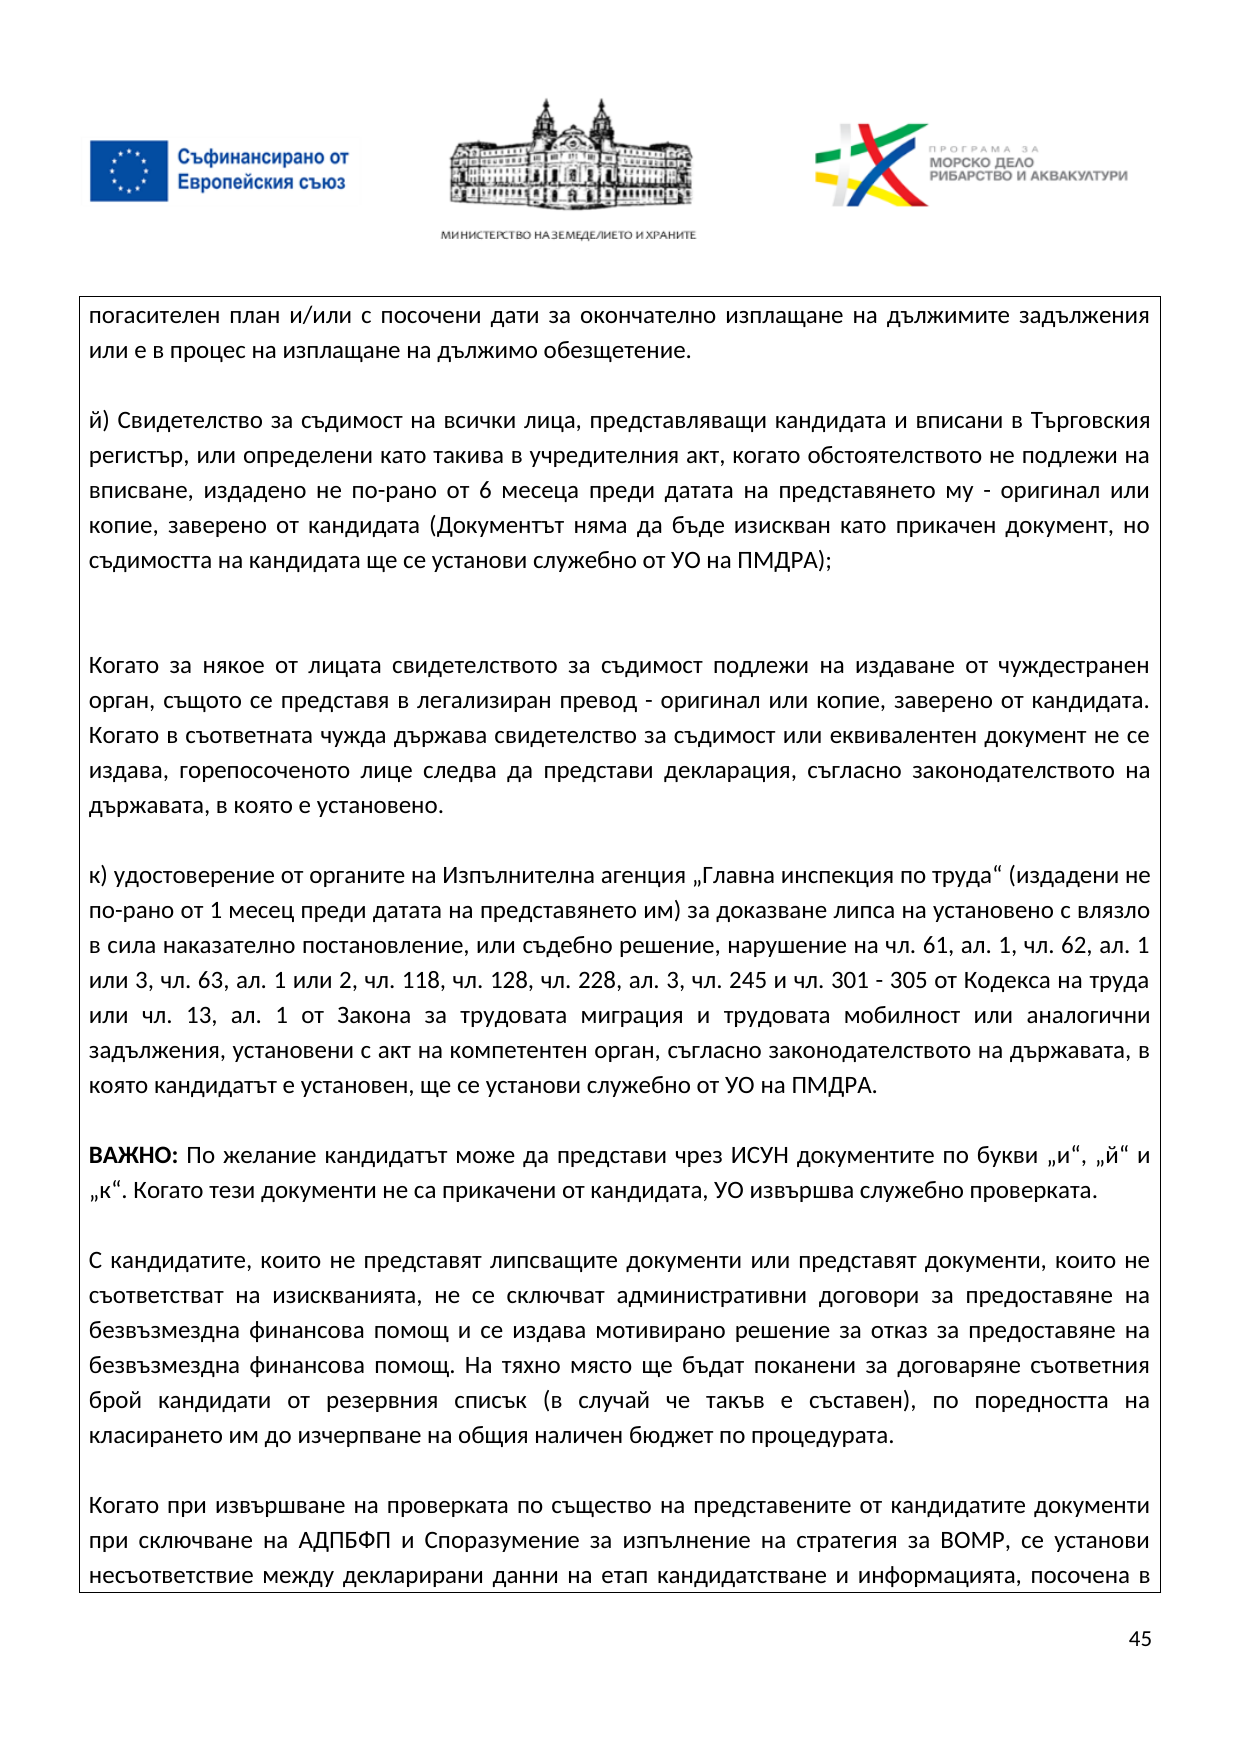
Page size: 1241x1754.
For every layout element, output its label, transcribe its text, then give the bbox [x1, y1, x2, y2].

text ВАЖНО: По желание кандидатът може да представи чрез ИСУН документите по букви „и“, „й“ и „к“. Когато тези документи не са прикачени от кандидата, УО извършва служебно проверката. [80, 1136, 1160, 1205]
text к) удостоверение от органите на Изпълнителна агенция „Главна инспекция по труда“ (издадени не по-рано от 1 месец преди датата на представянето им) за доказване липса на установено с влязло в сила наказателно постановление, или съдебно решение, нарушение на чл. 61, ал. 1, чл. 62, ал. 1 или 3, чл. 63, ал. 1 или 2, чл. 118, чл. 128, чл. 228, ал. 3, чл. 245 и чл. 301 - 305 от Кодекса на труда или чл. 13, ал. 1 от Закона за трудовата миграция и трудовата мобилност или аналогични задължения, установени с акт на компетентен орган, съгласно законодателството на държавата, в която кандидатът е установен, ще се установи служебно от УО на ПМДРА. [80, 856, 1160, 1100]
picture [59, 73, 1152, 261]
text Когато за някое от лицата свидетелството за съдимост подлежи на издаване от чуждестранен орган, същото се представя в легализиран превод - оригинал или копие, заверено от кандидата. Когато в съответната чужда държава свидетелство за съдимост или еквивалентен документ не се издава, горепосоченото лице следва да представи декларация, съгласно законодателството на държавата, в която е установено. [80, 646, 1160, 820]
text й) Свидетелство за съдимост на всички лица, представляващи кандидата и вписани в Търговския регистър, или определени като такива в учредителния акт, когато обстоятелството не подлежи на вписване, издадено не по-рано от 6 месеца преди датата на представянето му - оригинал или копие, заверено от кандидата (Документът няма да бъде изискван като прикачен документ, но съдимостта на кандидата ще се установи служебно от УО на ПМДРА); [80, 401, 1160, 575]
text С кандидатите, които не представят липсващите документи или представят документи, които не съответстват на изискванията, не се сключват административни договори за предоставяне на безвъзмездна финансова помощ и се издава мотивирано решение за отказ за предоставяне на безвъзмездна финансова помощ. На тяхно място ще бъдат поканени за договаряне съответния брой кандидати от резервния списък (в случай че такъв е съставен), по поредността на класирането им до изчерпване на общия наличен бюджет по процедурата. [80, 1241, 1160, 1450]
